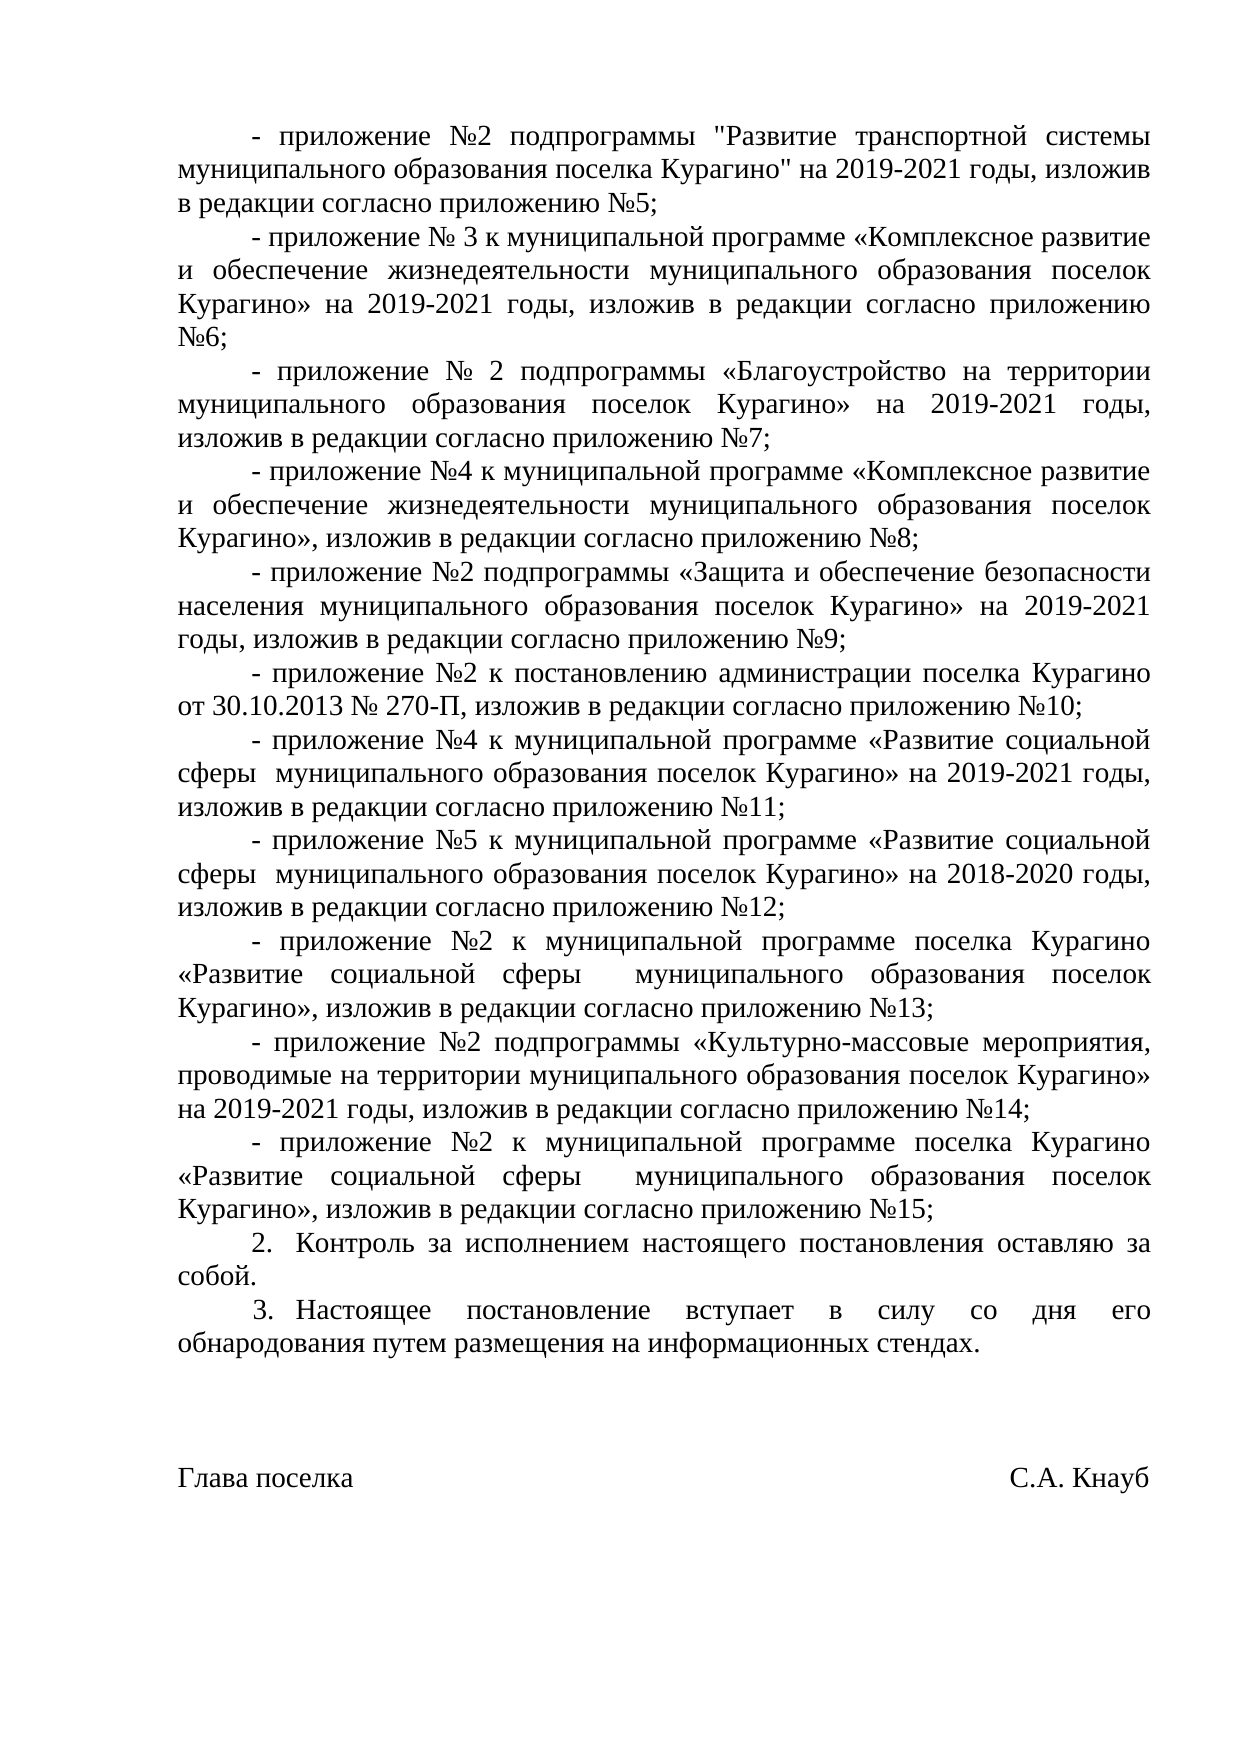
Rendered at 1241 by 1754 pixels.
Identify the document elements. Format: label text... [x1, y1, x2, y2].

list - приложение №2 к муниципальной программе поселка Курагино «Развитие социальной сферы муниципального образования поселок Курагино», изложив в редакции согласно приложению №13; [177, 923, 1152, 1024]
list - приложение №5 к муниципальной программе «Развитие социальной сферы муниципального образования поселок Курагино» на 2018-2020 годы, изложив в редакции согласно приложению №12; [177, 822, 1152, 923]
list - приложение №2 подпрограммы «Защита и обеспечение безопасности населения муниципального образования поселок Курагино» на 2019-2021 годы, изложив в редакции согласно приложению №9; [177, 554, 1152, 655]
list - приложение №2 подпрограммы «Культурно-массовые мероприятия, проводимые на территории муниципального образования поселок Курагино» на 2019-2021 годы, изложив в редакции согласно приложению №14; [177, 1024, 1152, 1124]
text Глава поселка С.А. Кнауб [177, 1460, 1152, 1493]
list Контроль за исполнением настоящего постановления оставляю за собой. [177, 1225, 1152, 1292]
list - приложение №4 к муниципальной программе «Комплексное развитие и обеспечение жизнедеятельности муниципального образования поселок Курагино», изложив в редакции согласно приложению №8; [177, 453, 1152, 554]
list - приложение №4 к муниципальной программе «Развитие социальной сферы муниципального образования поселок Курагино» на 2019-2021 годы, изложив в редакции согласно приложению №11; [177, 722, 1152, 822]
list - приложение №2 к муниципальной программе поселка Курагино «Развитие социальной сферы муниципального образования поселок Курагино», изложив в редакции согласно приложению №15; [177, 1124, 1152, 1225]
list Настоящее постановление вступает в силу со дня его обнародования путем размещения на информационных стендах. [177, 1292, 1152, 1359]
list - приложение №2 подпрограммы "Развитие транспортной системы муниципального образования поселка Курагино" на 2019-2021 годы, изложив в редакции согласно приложению №5; [177, 118, 1152, 219]
list - приложение № 3 к муниципальной программе «Комплексное развитие и обеспечение жизнедеятельности муниципального образования поселок Курагино» на 2019-2021 годы, изложив в редакции согласно приложению №6; [177, 219, 1152, 353]
list - приложение №2 к постановлению администрации поселка Курагино от 30.10.2013 № 270-П, изложив в редакции согласно приложению №10; [177, 655, 1152, 722]
list - приложение № 2 подпрограммы «Благоустройство на территории муниципального образования поселок Курагино» на 2019-2021 годы, изложив в редакции согласно приложению №7; [177, 353, 1152, 453]
